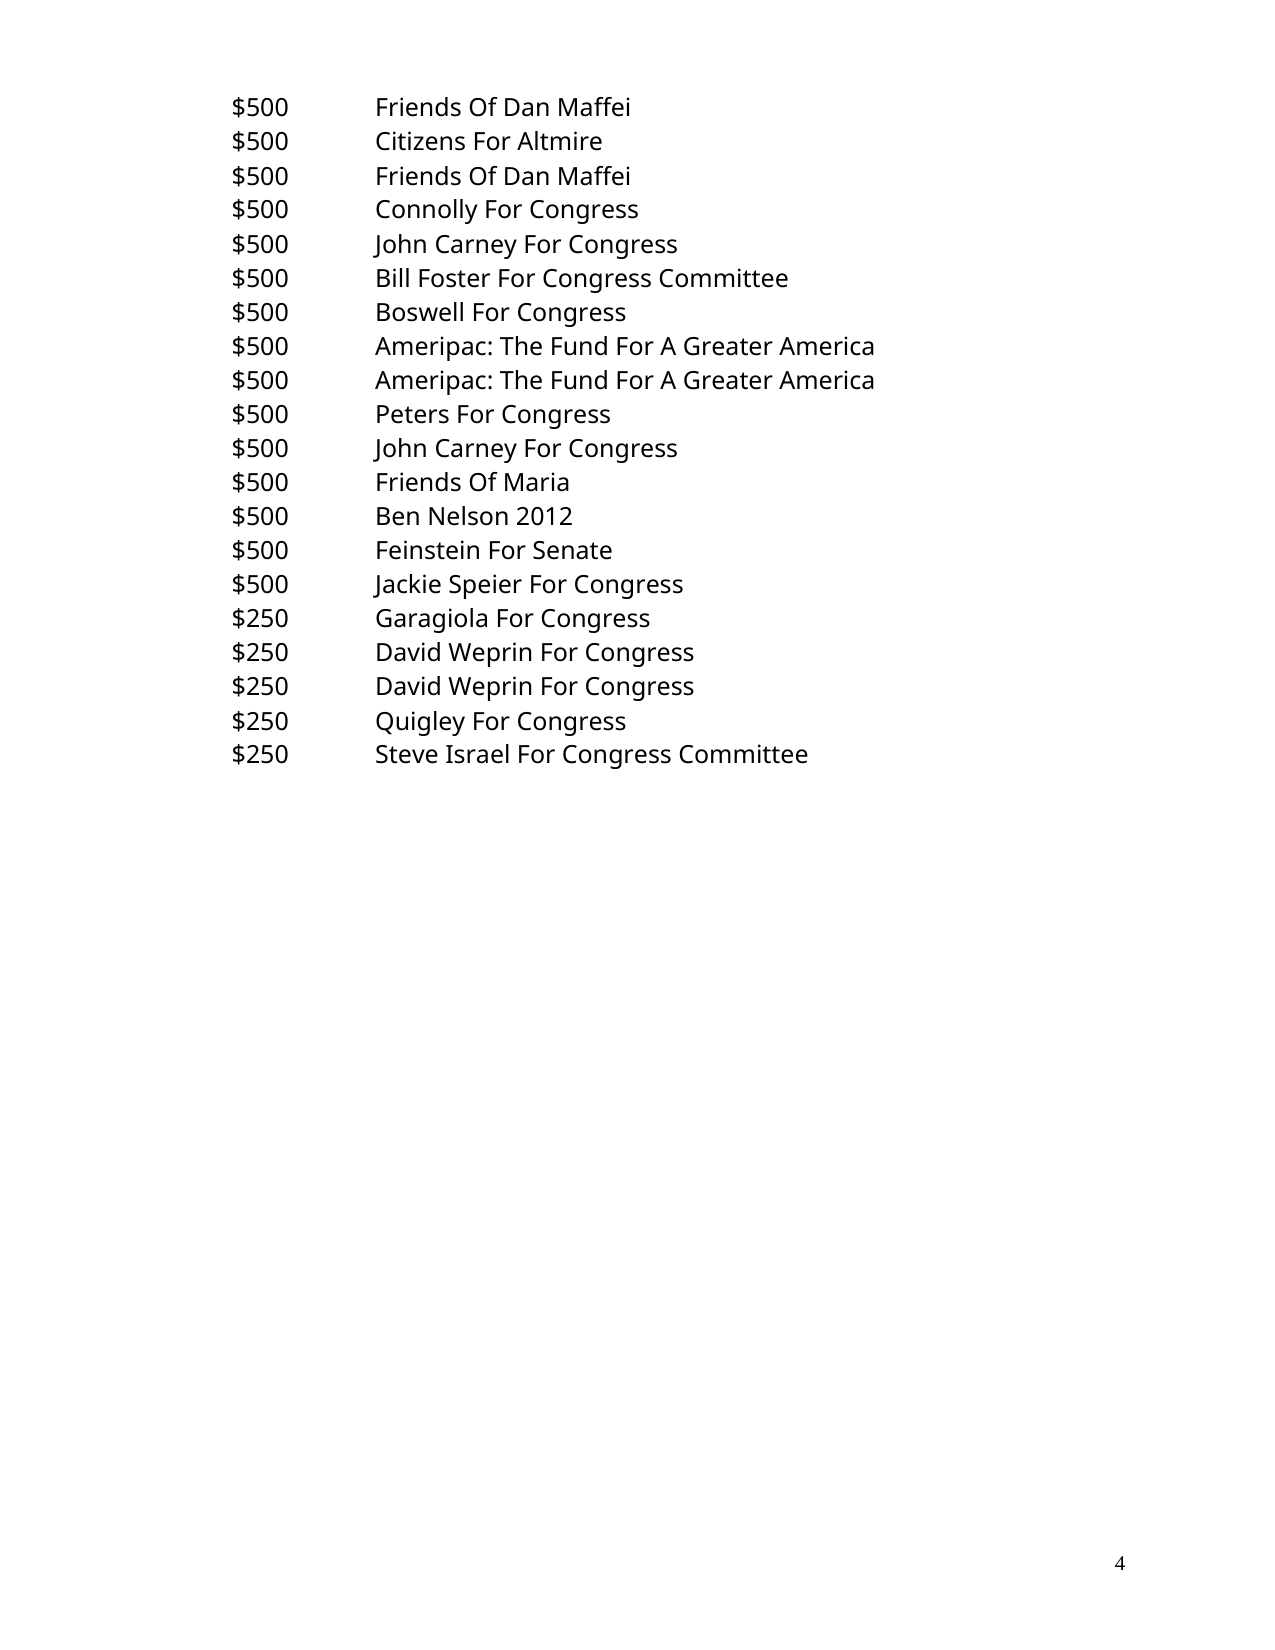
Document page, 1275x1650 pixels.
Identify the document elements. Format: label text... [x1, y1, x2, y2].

text $500 John Carney For Congress [225, 431, 1125, 465]
text $250 Steve Israel For Congress Committee [225, 737, 1125, 771]
text $500 Friends Of Dan Maffei [225, 90, 1125, 124]
text $500 Friends Of Maria [225, 465, 1125, 499]
text $250 Garagiola For Congress [225, 601, 1125, 635]
text $250 Quigley For Congress [225, 703, 1125, 737]
text $500 Feinstein For Senate [225, 533, 1125, 567]
text $500 Peters For Congress [225, 397, 1125, 431]
text $500 Connolly For Congress [225, 192, 1125, 226]
text $500 Bill Foster For Congress Committee [225, 260, 1125, 294]
text $250 David Weprin For Congress [225, 669, 1125, 703]
text $500 John Carney For Congress [225, 226, 1125, 260]
text $500 Friends Of Dan Maffei [225, 158, 1125, 192]
text $500 Ameripac: The Fund For A Greater America [225, 362, 1125, 397]
text $500 Ben Nelson 2012 [225, 499, 1125, 533]
text $500 Ameripac: The Fund For A Greater America [225, 328, 1125, 362]
text $500 Boswell For Congress [225, 294, 1125, 328]
text $500 Citizens For Altmire [225, 124, 1125, 158]
text $250 David Weprin For Congress [225, 635, 1125, 669]
text $500 Jackie Speier For Congress [225, 567, 1125, 601]
